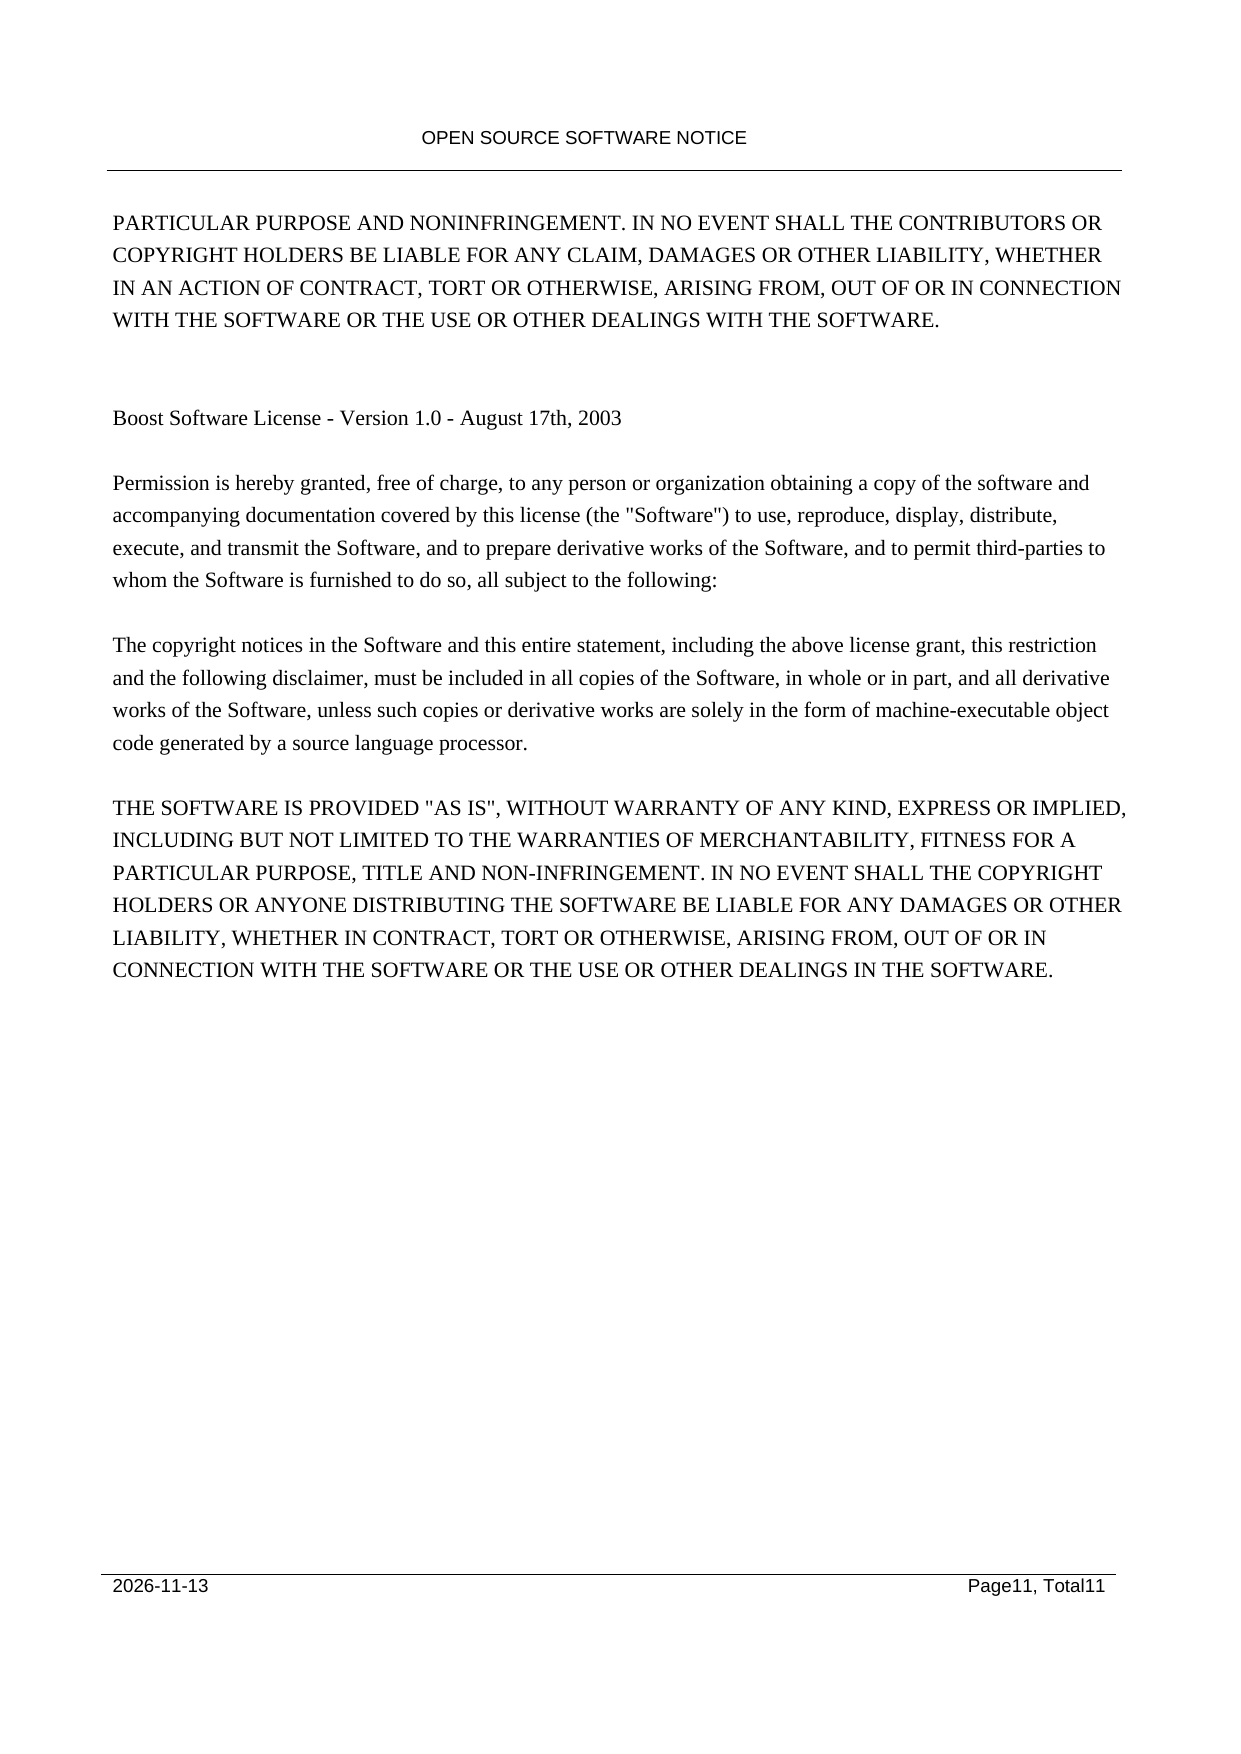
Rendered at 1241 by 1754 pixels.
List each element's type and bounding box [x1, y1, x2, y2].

text [112, 206, 1128, 1019]
